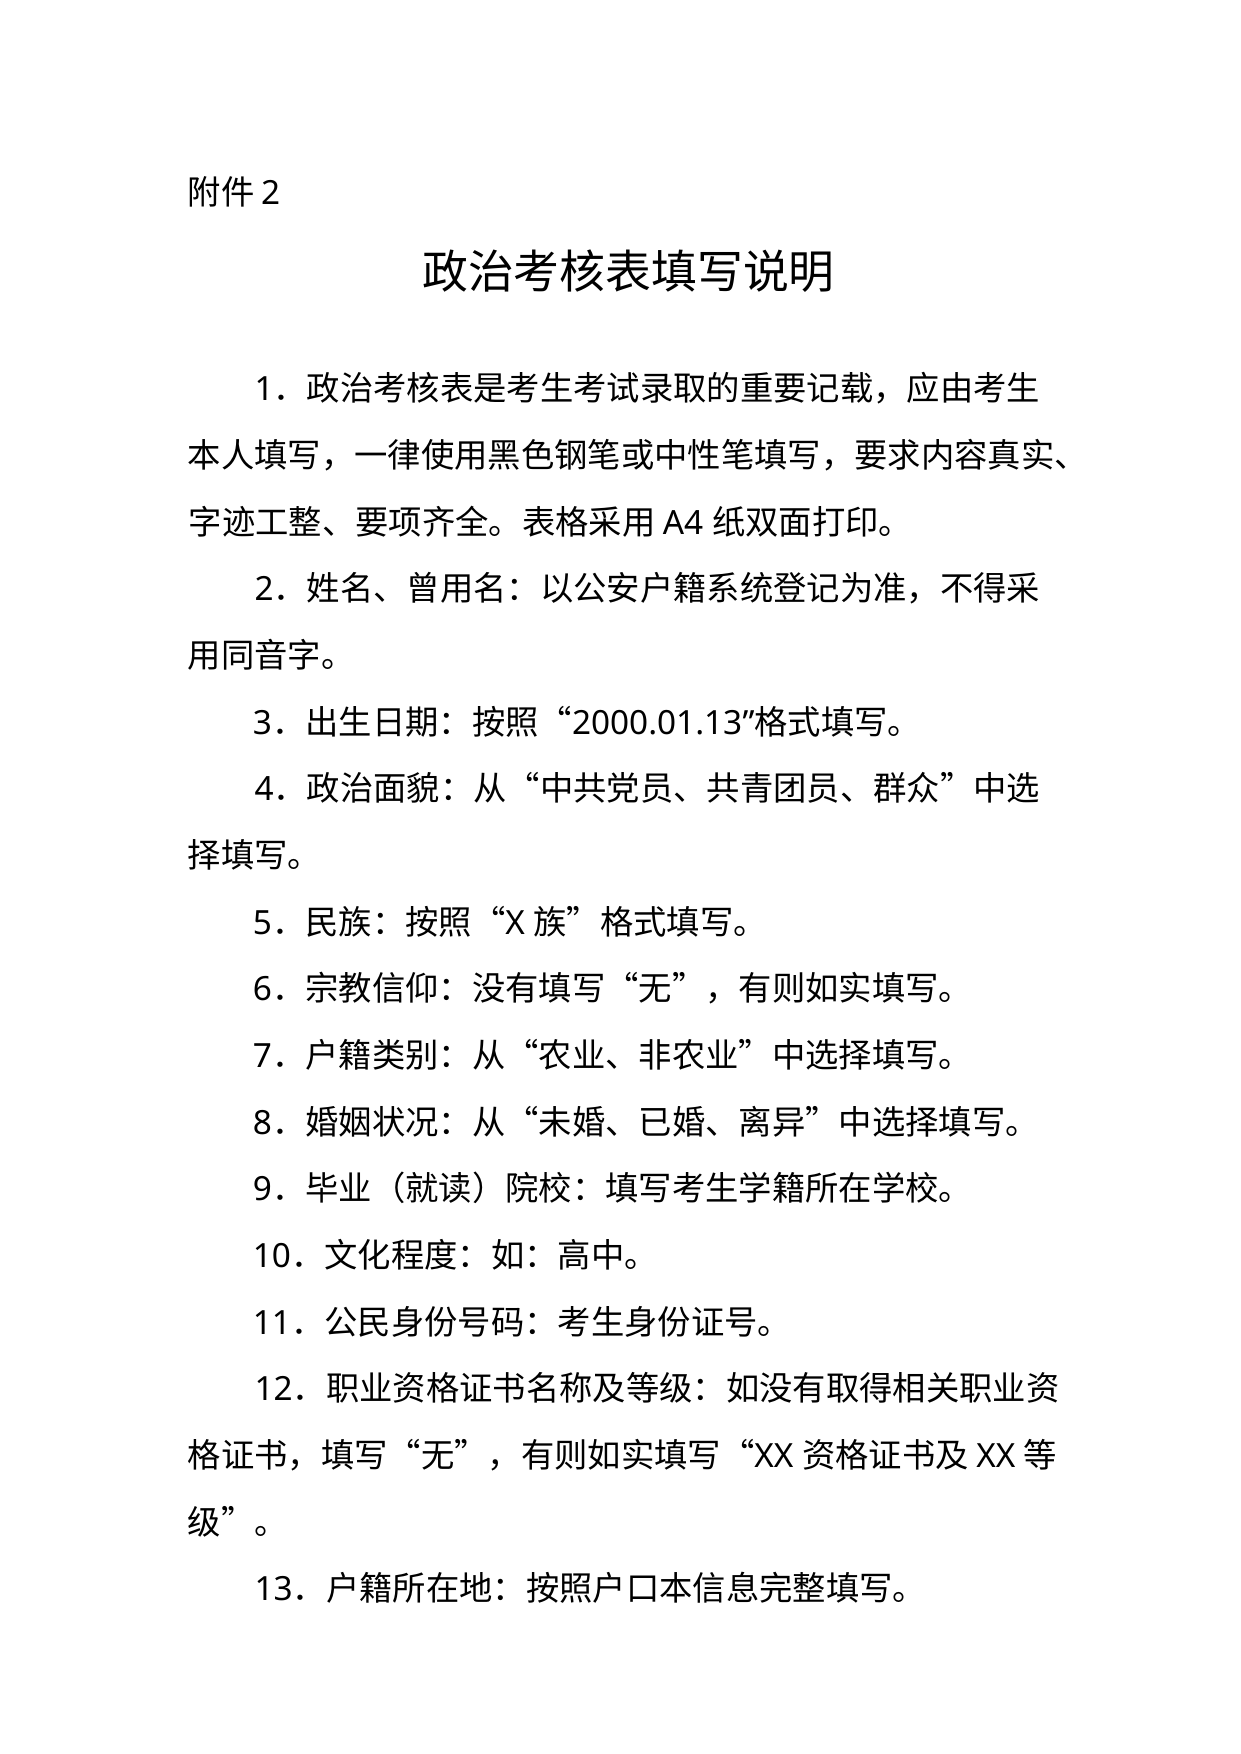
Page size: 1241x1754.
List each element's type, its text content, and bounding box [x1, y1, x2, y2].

text 8．婚姻状况：从“未婚、已婚、离异”中选择填写。 [253, 1081, 1069, 1147]
text 6．宗教信仰：没有填写“无”，有则如实填写。 [253, 947, 1069, 1014]
text 1．政治考核表是考生考试录取的重要记载，应由考生 [254, 347, 1069, 414]
text 9．毕业（就读）院校：填写考生学籍所在学校。 [253, 1147, 1069, 1214]
text 5．民族：按照“X 族”格式填写。 [253, 881, 1069, 947]
text 政治考核表填写说明 [187, 236, 1069, 302]
text 2．姓名、曾用名：以公安户籍系统登记为准，不得采用同音字。 [187, 547, 1069, 681]
text 4．政治面貌：从“中共党员、共青团员、群众”中选择填写。 [187, 747, 1069, 881]
text 3．出生日期：按照“2000.01.13”格式填写。 [253, 681, 1069, 747]
text 13．户籍所在地：按照户口本信息完整填写。 [187, 1547, 1069, 1614]
text 7．户籍类别：从“农业、非农业”中选择填写。 [253, 1014, 1069, 1081]
text 12．职业资格证书名称及等级：如没有取得相关职业资格证书，填写“无”，有则如实填写“XX 资格证书及 XX 等级”。 [187, 1347, 1069, 1547]
text 10．文化程度：如：高中。 [253, 1214, 1069, 1281]
text 本人填写，一律使用黑色钢笔或中性笔填写，要求内容真实、字迹工整、要项齐全。表格采用 A4 纸双面打印。 [187, 414, 1069, 547]
text 附件2 [187, 166, 1069, 214]
text 11．公民身份号码：考生身份证号。 [253, 1281, 1069, 1347]
